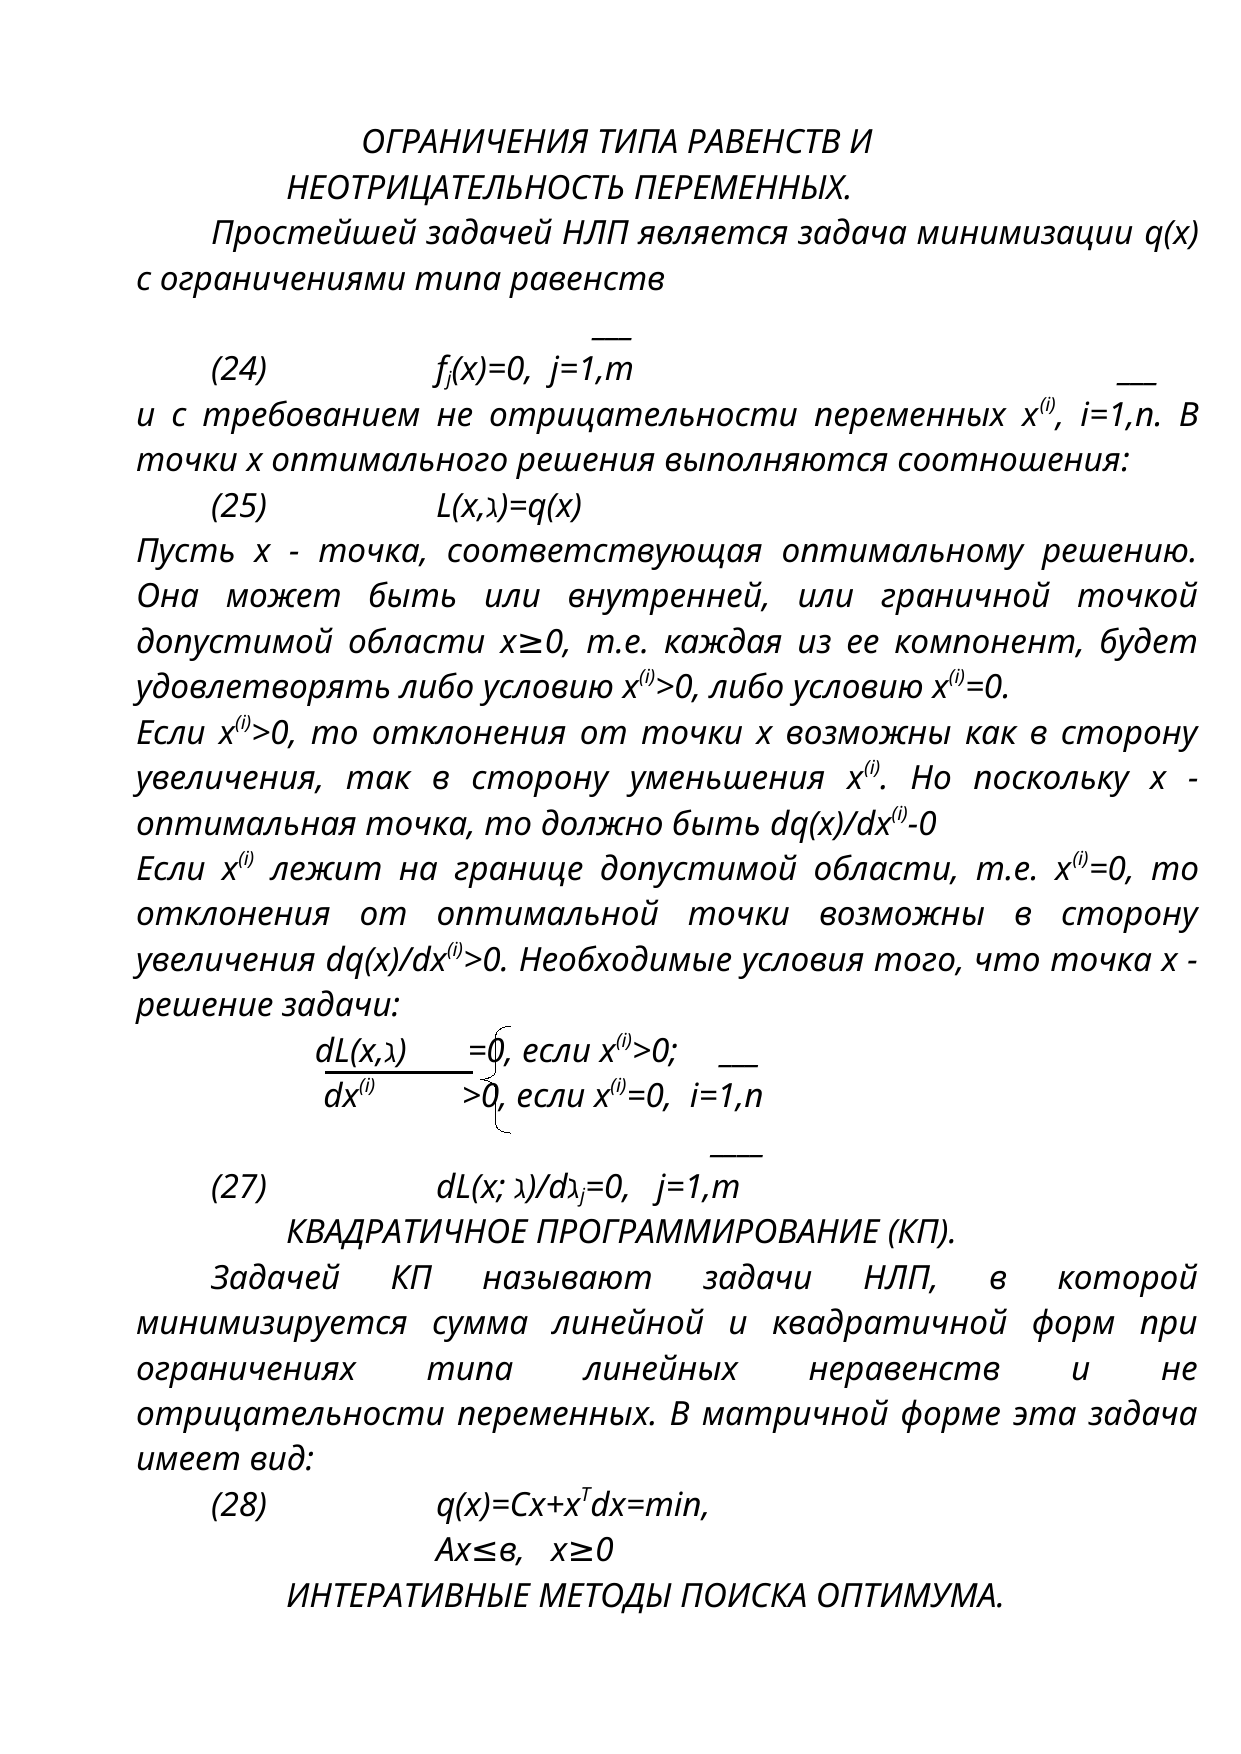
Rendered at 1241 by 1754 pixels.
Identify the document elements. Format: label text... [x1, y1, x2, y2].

text (25) L(x,ℷ)=q(x) [136, 481, 1199, 527]
text ____ [136, 1117, 1199, 1163]
text КВАДРАТИЧНОЕ ПРОГРАММИРОВАНИЕ (КП). [211, 1208, 1199, 1253]
text ИНТЕРАТИВНЫЕ МЕТОДЫ ПОИСКА ОПТИМУМА. [211, 1571, 1199, 1617]
text (27) dL(x; ℷ)/dℷj=0, j=1,m [136, 1163, 1199, 1208]
text ___ [136, 300, 1199, 345]
text Простейшей задачей НЛП является задача минимизации q(x) с ограничениями типа равенств [136, 209, 1199, 300]
text Задачей КП называют задачи НЛП, в которой минимизируется сумма линейной и квадратичной форм при ограничениях типа линейных неравенств и не отрицательности переменных. В матричной форме эта задача имеет вид: [136, 1253, 1199, 1481]
text Если х(i)>0, то отклонения от точки х возможны как в сторону увеличения, так в сторону уменьшения х(i). Но поскольку х - оптимальная точка, то должно быть dq(x)/dx(i)-0 [136, 708, 1199, 845]
text и с требованием не отрицательности переменных х(i), i=1,n. В точки х оптимального решения выполняются соотношения: [136, 391, 1199, 481]
text Пусть х - точка, соответствующая оптимальному решению. Она может быть или внутренней, или граничной точкой допустимой области х≥0, т.е. каждая из ее компонент, будет удовлетворять либо условию х(i)>0, либо условию х(i)=0. [136, 527, 1199, 708]
text Если х(i) лежит на границе допустимой области, т.е. х(i)=0, то отклонения от оптимальной точки возможны в сторону увеличения dq(x)/dx(i)>0. Необходимые условия того, что точка х - решение задачи: [136, 845, 1199, 1026]
text dx(i) >0, если x(i)=0, i=1,n [136, 1072, 1199, 1117]
text dL(x,ℷ) =0, если x(i)>0; ___ [136, 1026, 1199, 1072]
text Ax≤в, x≥0 [361, 1526, 1199, 1571]
text (28) q(x)=Cx+xTdx=min, [136, 1481, 1199, 1526]
text ОГРАНИЧЕНИЯ ТИПА РАВЕНСТВ И НЕОТРИЦАТЕЛЬНОСТЬ ПЕРЕМЕННЫХ. [286, 118, 1199, 209]
text (24) fj(x)=0, j=1,m ___ [136, 345, 1199, 391]
